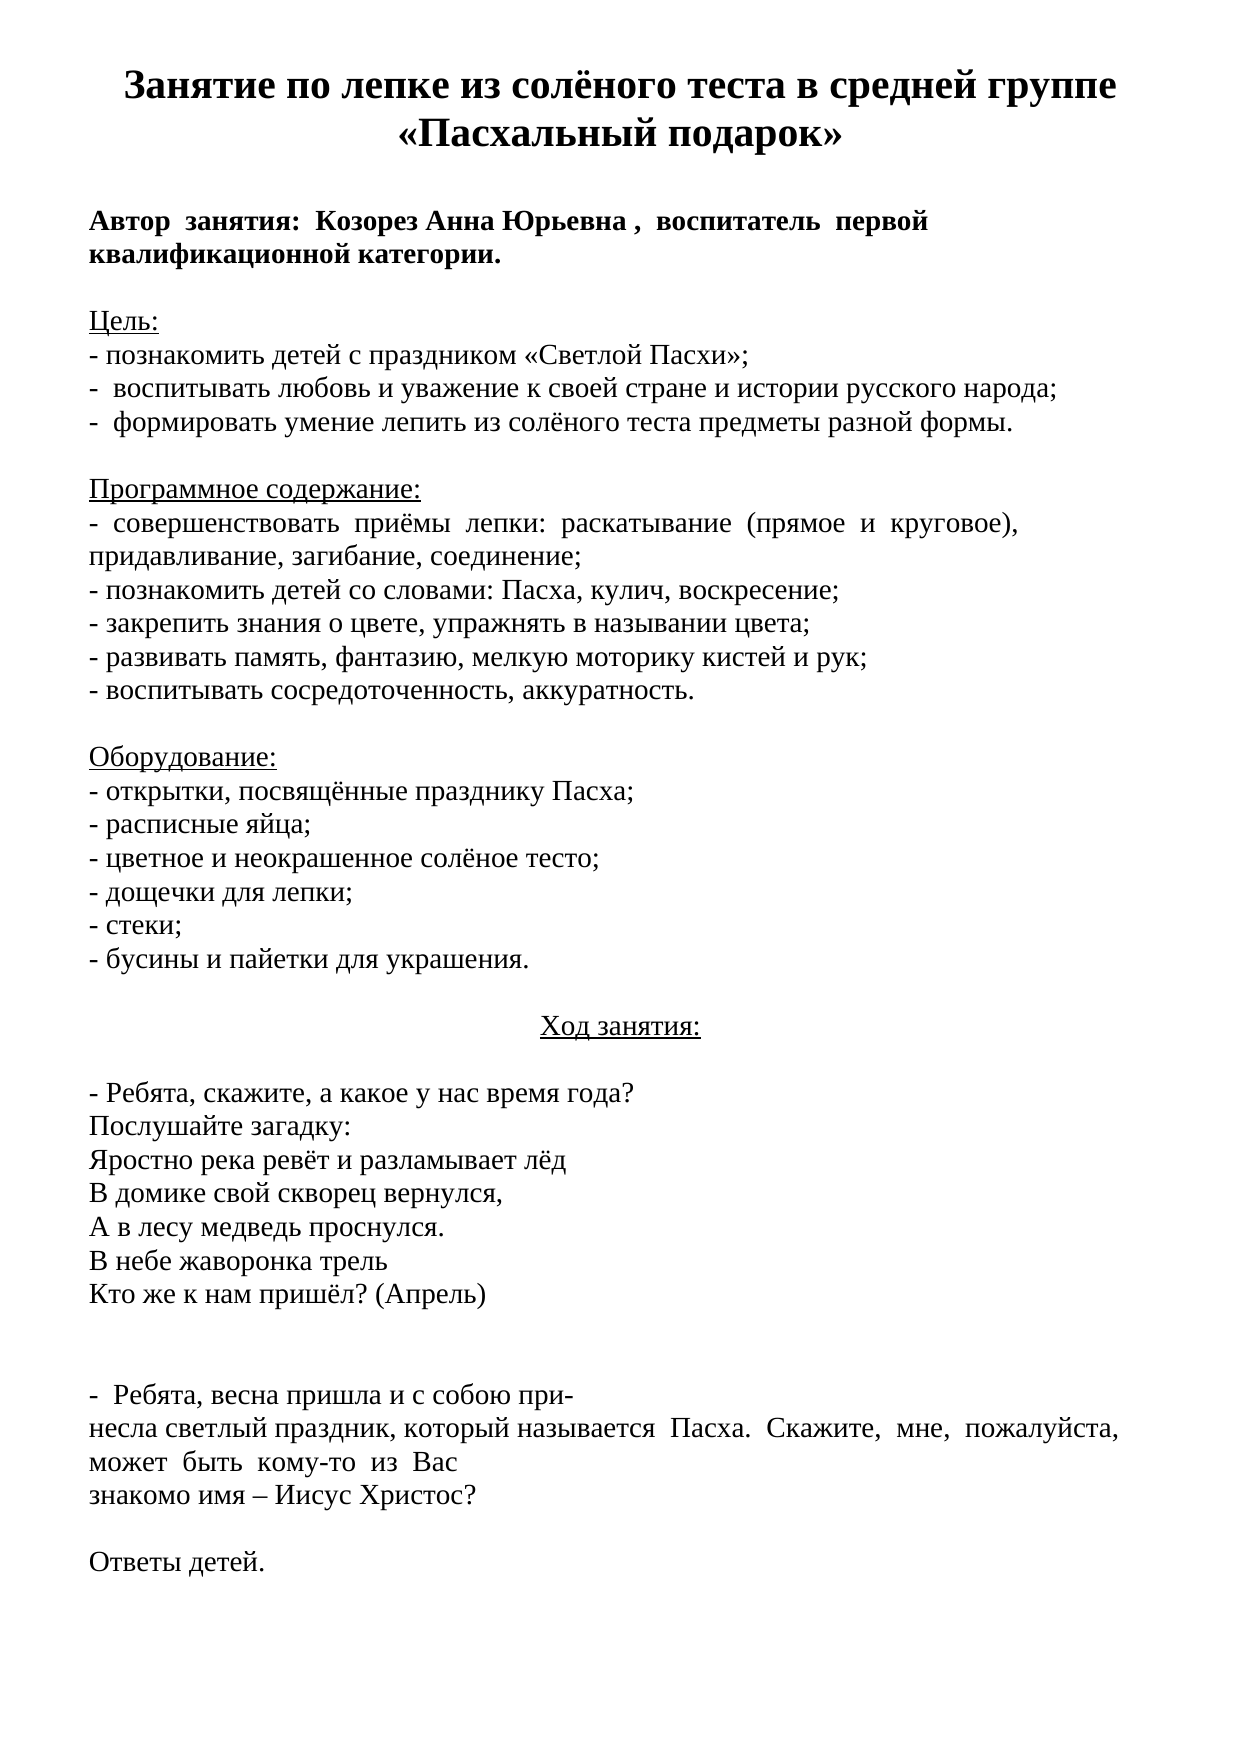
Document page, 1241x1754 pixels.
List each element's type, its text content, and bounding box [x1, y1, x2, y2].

text Оборудование: [89, 739, 1152, 773]
text - бусины и пайетки для украшения. [89, 941, 1152, 974]
text Яростно река ревёт и разламывает лёд [89, 1142, 1152, 1176]
text - расписные яйца; [89, 807, 1152, 840]
text - стеки; [89, 907, 1152, 941]
text - формировать умение лепить из солёного теста предметы разной формы. [89, 404, 1152, 438]
text знакомо имя – Иисус Христос? [89, 1477, 1152, 1511]
text - открытки, посвящённые празднику Пасха; [89, 773, 1152, 807]
text - развивать память, фантазию, мелкую моторику кистей и рук; [89, 639, 1152, 672]
text несла светлый праздник, который называется Пасха. Скажите, мне, пожалуйста, может быть кому-то из Вас [89, 1410, 1152, 1477]
text Ход занятия: [89, 1008, 1152, 1041]
text - Ребята, весна пришла и с собою при- [89, 1377, 1152, 1410]
text А в лесу медведь проснулся. [89, 1209, 1152, 1243]
text - дощечки для лепки; [89, 874, 1152, 907]
text В небе жаворонка трель [89, 1243, 1152, 1276]
text Занятие по лепке из солёного теста в средней группе [89, 59, 1152, 107]
text - совершенствовать приёмы лепки: раскатывание (прямое и круговое), [89, 505, 1152, 538]
text Кто же к нам пришёл? (Апрель) [89, 1276, 1152, 1310]
text - познакомить детей с праздником «Светлой Пасхи»; [89, 337, 1152, 371]
text квалификационной категории. [89, 236, 1152, 270]
text - цветное и неокрашенное солёное тесто; [89, 840, 1152, 874]
text «Пасхальный подарок» [89, 107, 1152, 155]
text Ответы детей. [89, 1544, 1152, 1578]
text Программное содержание: [89, 471, 1152, 505]
text Автор занятия: Козорез Анна Юрьевна , воспитатель первой [89, 203, 1152, 236]
text Послушайте загадку: [89, 1108, 1152, 1142]
text Цель: [89, 303, 1152, 337]
text - воспитывать сосредоточенность, аккуратность. [89, 672, 1152, 706]
text придавливание, загибание, соединение; [89, 538, 1152, 572]
text В домике свой скворец вернулся, [89, 1176, 1152, 1209]
text - воспитывать любовь и уважение к своей стране и истории русского народа; [89, 371, 1152, 404]
text - познакомить детей со словами: Пасха, кулич, воскресение; [89, 572, 1152, 605]
text - закрепить знания о цвете, упражнять в назывании цвета; [89, 605, 1152, 639]
text - Ребята, скажите, а какое у нас время года? [89, 1075, 1152, 1108]
